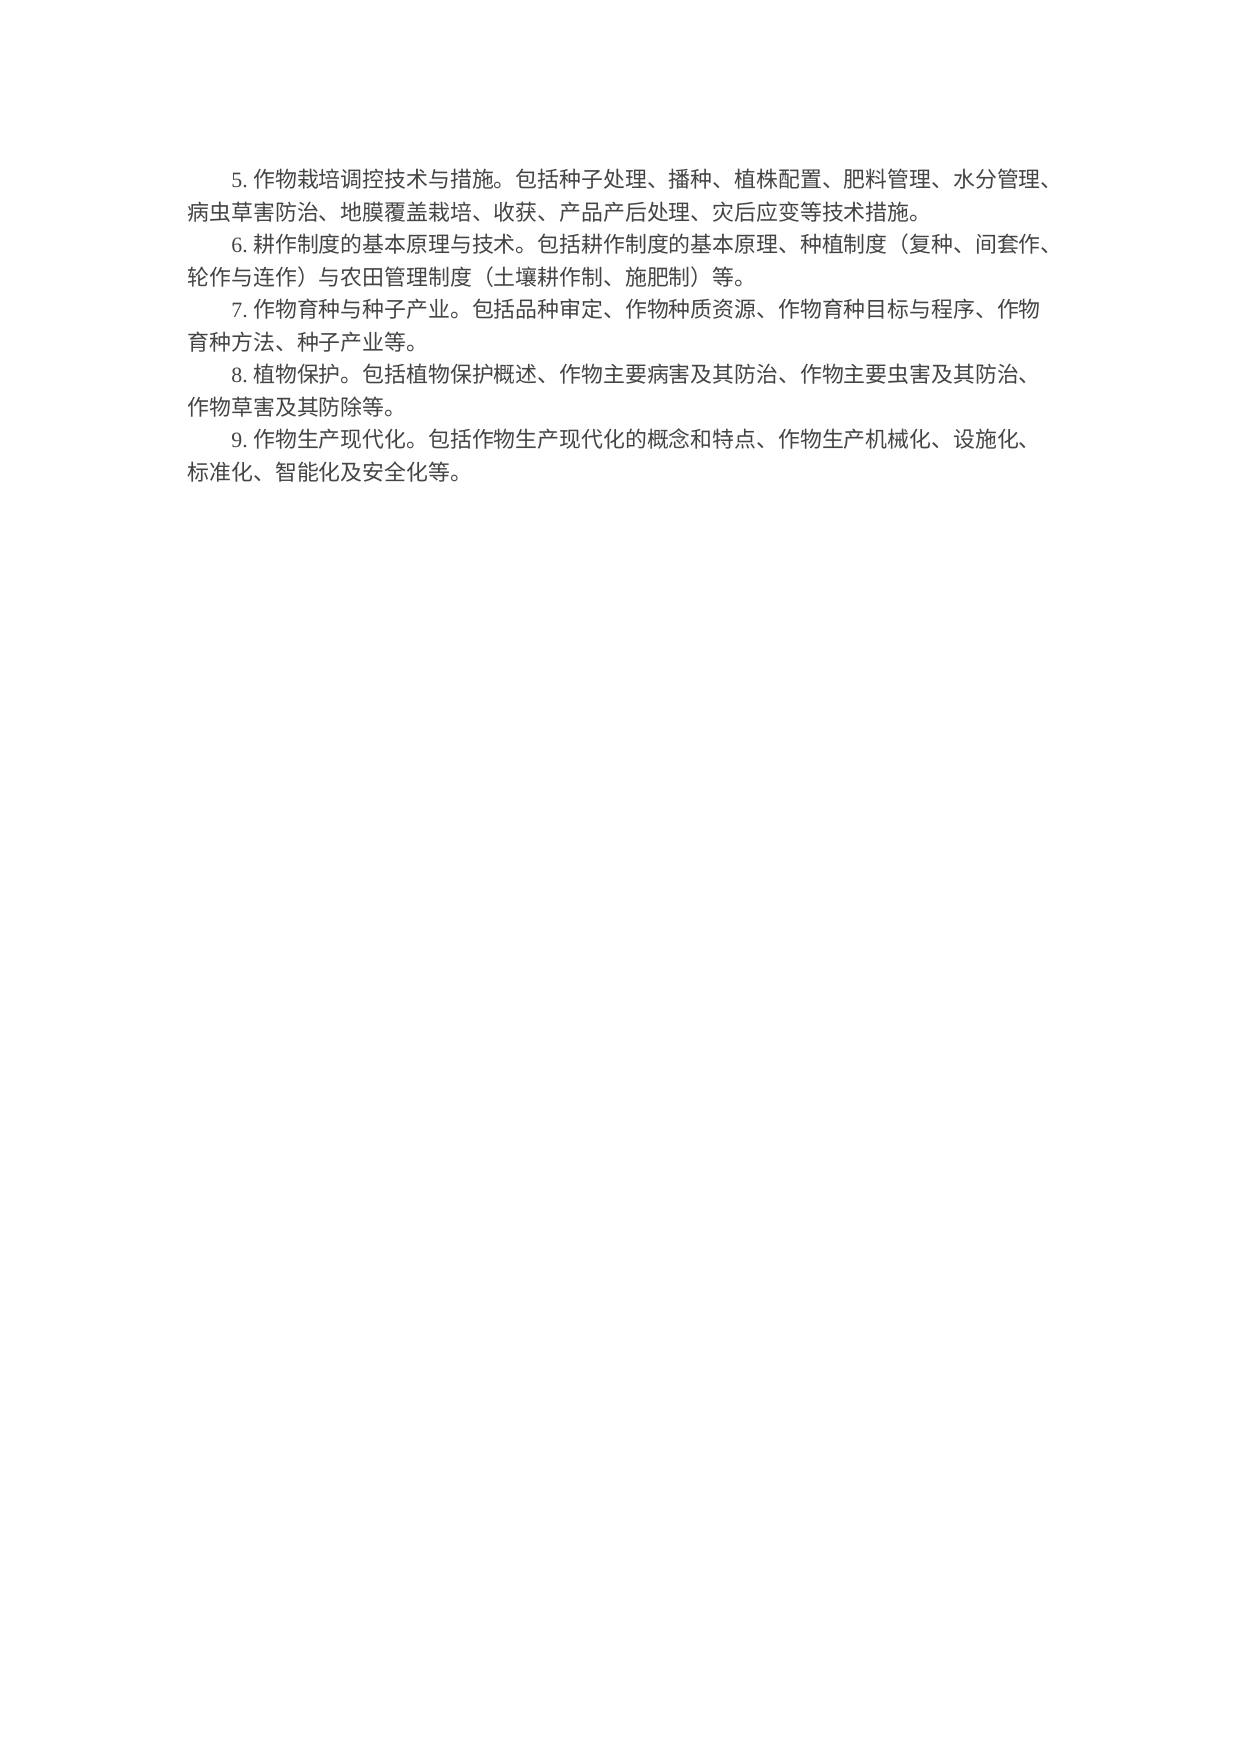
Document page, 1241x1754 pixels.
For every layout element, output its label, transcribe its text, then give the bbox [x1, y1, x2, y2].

text 5. 作物栽培调控技术与措施。包括种子处理、播种、植株配置、肥料管理、水分管理、病虫草害防治、地膜覆盖栽培、收获、产品产后处理、灾后应变等技术措施。 [187, 162, 1053, 227]
text 7. 作物育种与种子产业。包括品种审定、作物种质资源、作物育种目标与程序、作物育种方法、种子产业等。 [187, 292, 1053, 357]
text 8. 植物保护。包括植物保护概述、作物主要病害及其防治、作物主要虫害及其防治、作物草害及其防除等。 [187, 357, 1053, 422]
text 9. 作物生产现代化。包括作物生产现代化的概念和特点、作物生产机械化、设施化、标准化、智能化及安全化等。 [187, 422, 1053, 487]
text 6. 耕作制度的基本原理与技术。包括耕作制度的基本原理、种植制度（复种、间套作、轮作与连作）与农田管理制度（土壤耕作制、施肥制）等。 [187, 227, 1053, 292]
